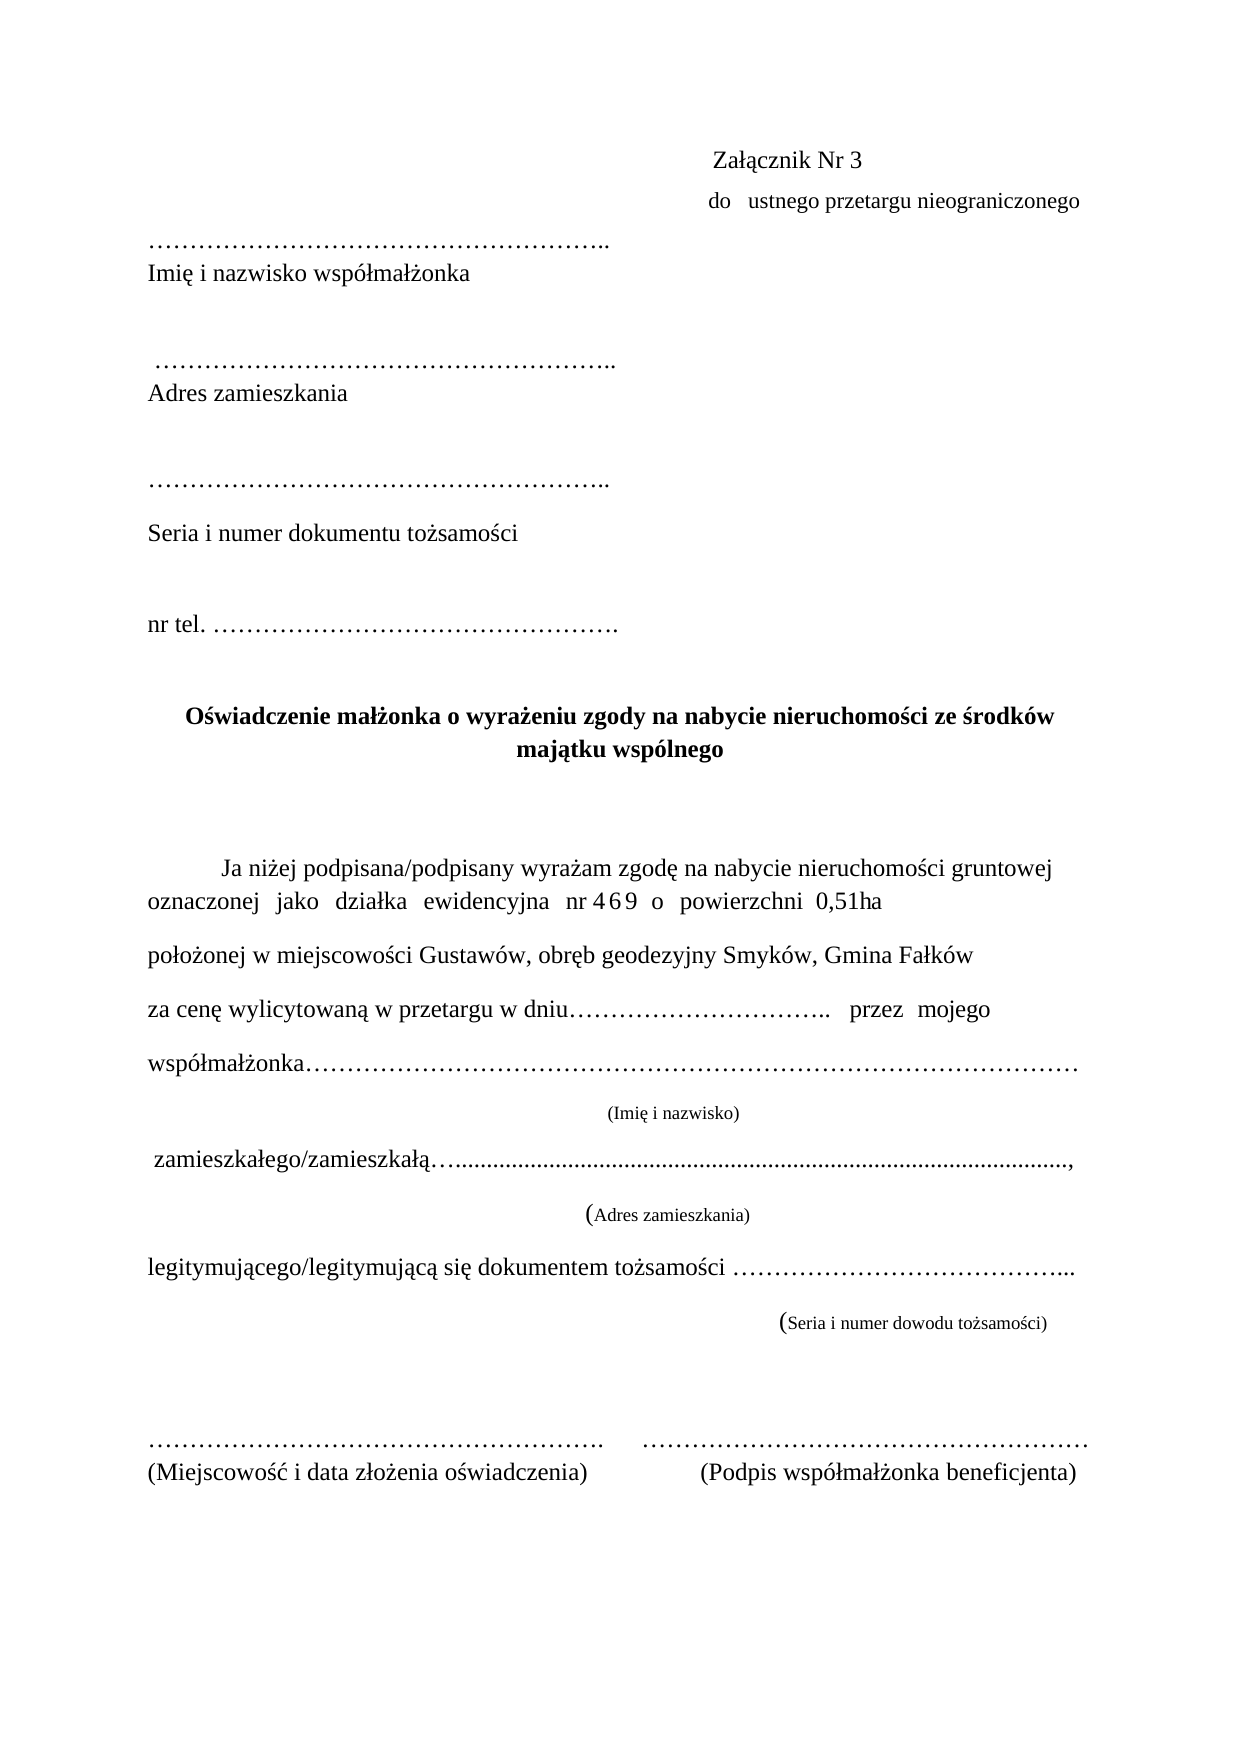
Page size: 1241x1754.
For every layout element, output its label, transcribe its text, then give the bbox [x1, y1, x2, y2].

text położonej w miejscowości Gustawów, obręb geodezyjny Smyków, Gmina Fałków [147, 940, 1134, 969]
text legitymującego/legitymującą się dokumentem tożsamości …………………………………... [147, 1252, 1134, 1281]
text współmałżonka………………………………………………………………………………… [147, 1048, 1134, 1077]
text Załącznik Nr 3 [106, 145, 1110, 174]
text Seria i numer dokumentu tożsamości [147, 518, 1134, 547]
text ……………………………………………….. Imię i nazwisko współmałżonka [147, 226, 612, 287]
text ……………………………………………….. Adres zamieszkania [147, 345, 618, 407]
text do ustnego przetargu nieograniczonego [148, 187, 1110, 213]
text za cenę wylicytowaną w przetargu w dniu………………………….. przez mojego [147, 994, 1134, 1023]
text zamieszkałego/zamieszkałą… , [154, 1144, 1134, 1173]
text ……………………………………………….. [147, 464, 1134, 493]
text Oświadczenie małżonka o wyrażeniu zgody na nabycie nieruchomości ze środków majątku wspólnego [185, 701, 1056, 763]
text nr tel. …………………………………………. [147, 609, 1134, 638]
text Ja niżej podpisana/podpisany wyrażam zgodę na nabycie nieruchomości gruntowej oznaczonej jako działka ewidencyjna nr 469 o powierzchni 0,51ha [147, 853, 1093, 915]
text (Seria i numer dowodu tożsamości) [779, 1306, 1134, 1334]
text (Imię i nazwisko) [248, 1102, 1099, 1123]
text ………………………………………………. ……………………………………………… (Miejscowość i data złożenia oświadczenia) (Podpis współmałżonka beneficjenta) [147, 1424, 1092, 1486]
text (Adres zamieszkania) [585, 1198, 1134, 1227]
